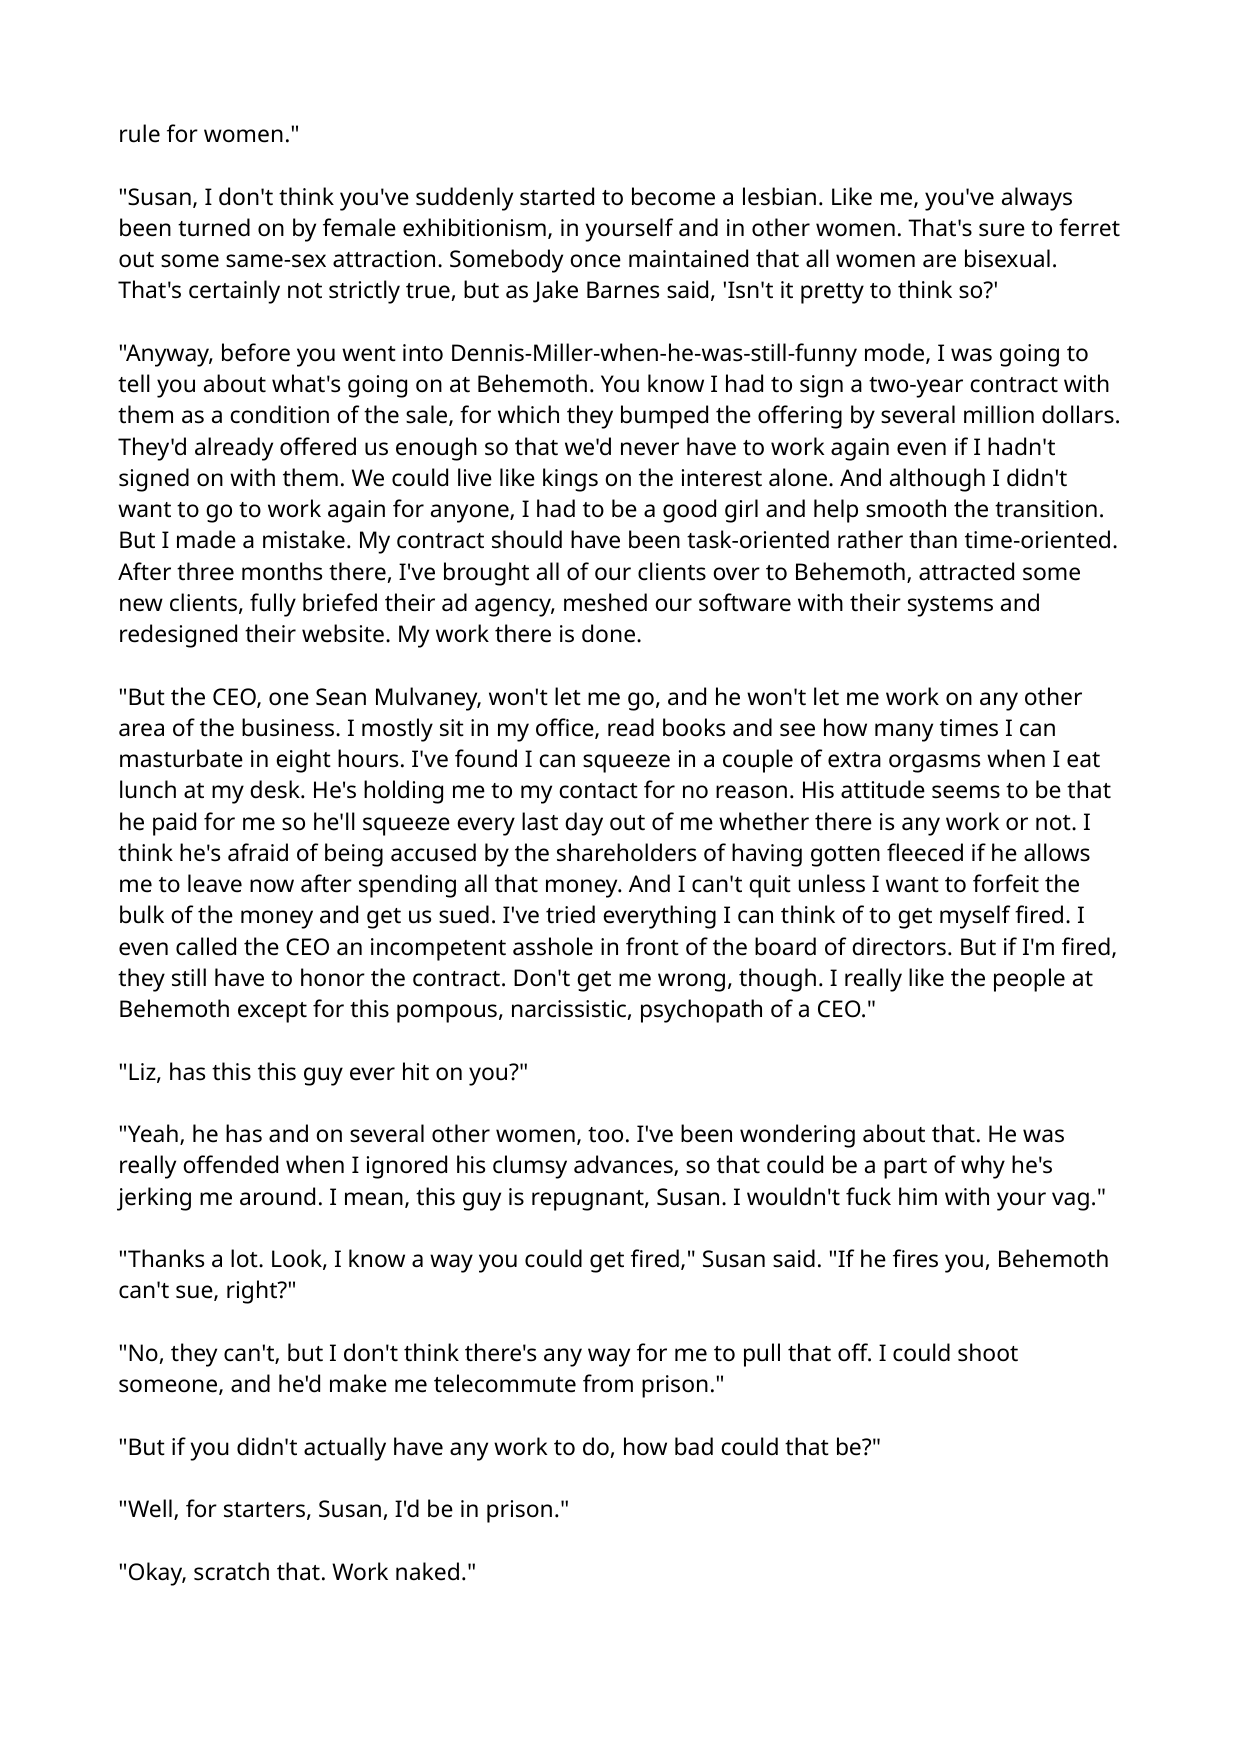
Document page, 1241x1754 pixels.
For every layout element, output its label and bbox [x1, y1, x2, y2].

text [118, 118, 1122, 1618]
